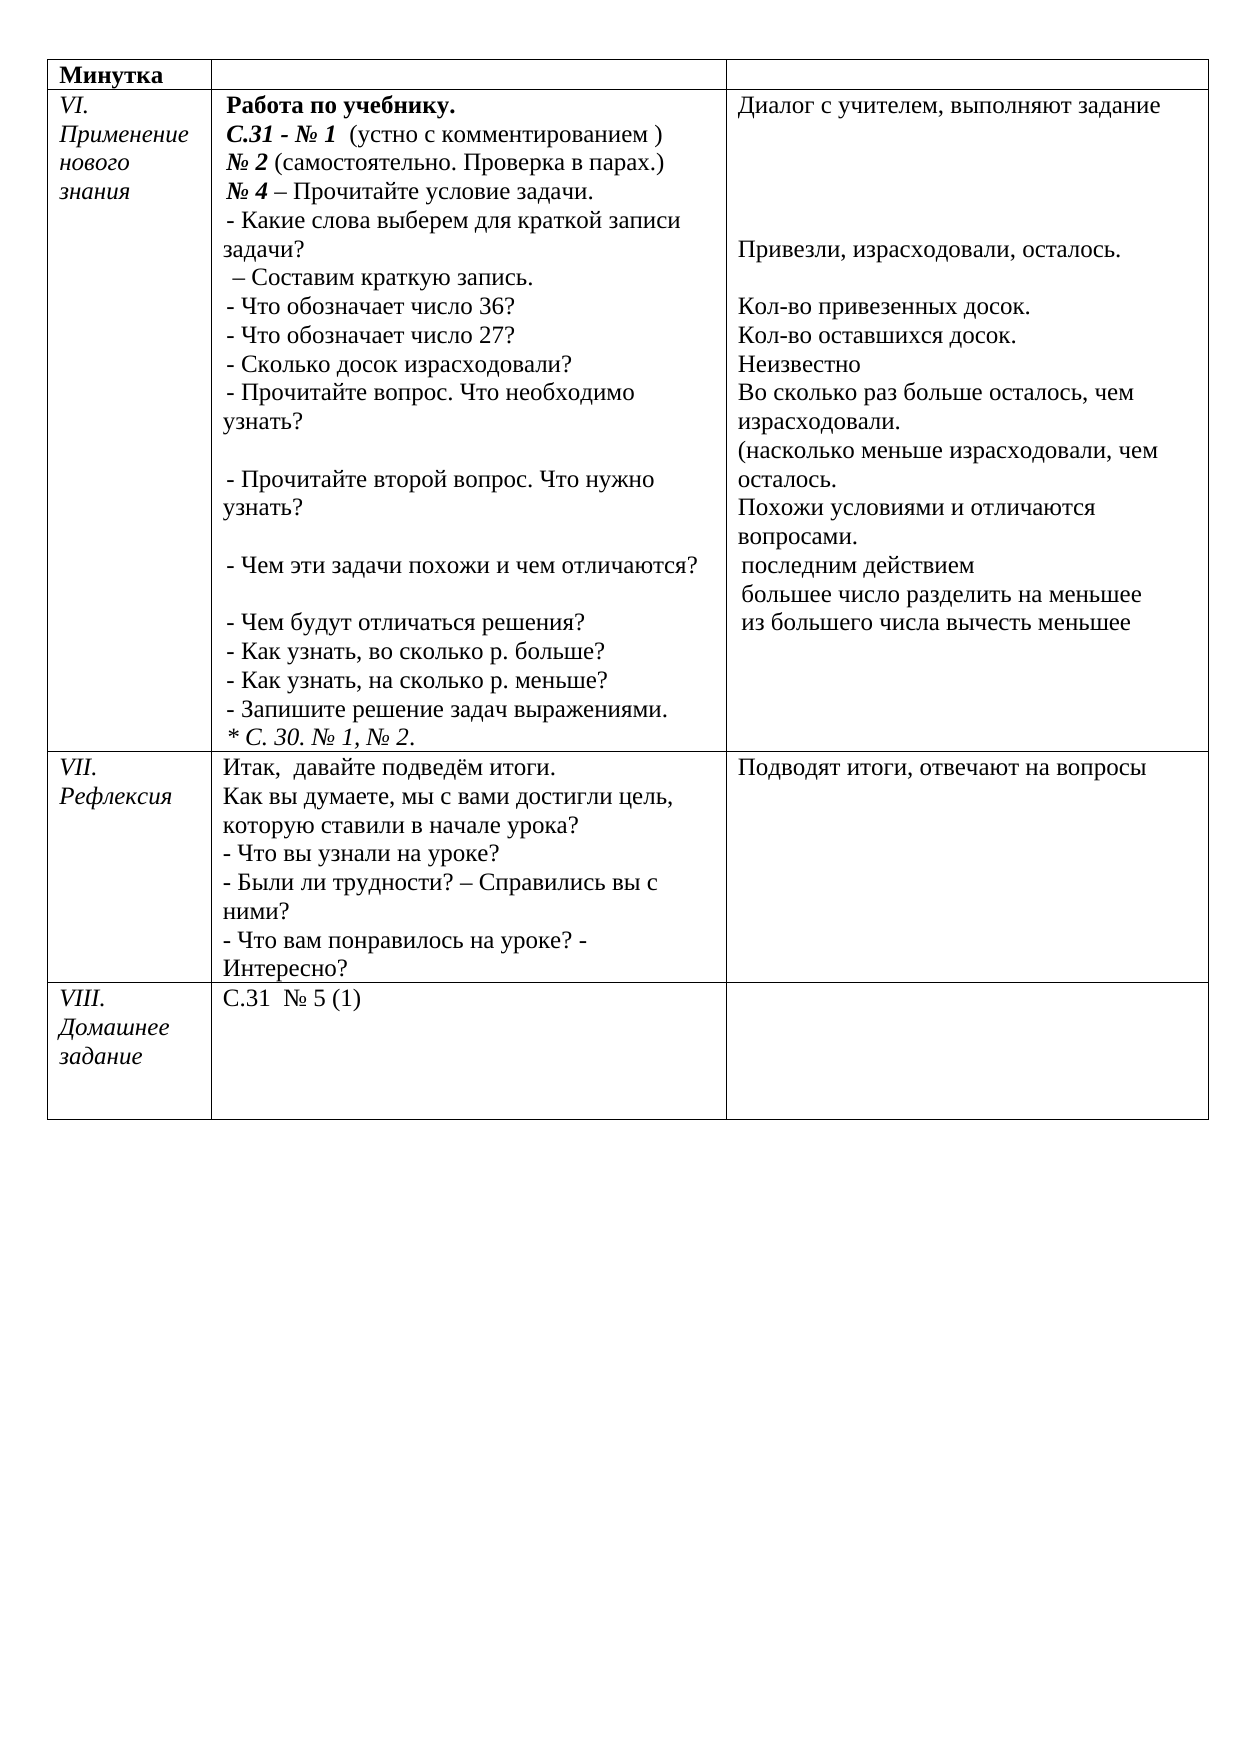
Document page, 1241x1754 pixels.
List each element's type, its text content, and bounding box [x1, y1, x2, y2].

table_cell Работа по учебнику. С.31 - № 1 (устно с комментированием ) № 2 (самостоятельно. Проверка в парах.) № 4 – Прочитайте условие задачи. - Какие слова выберем для краткой записи задачи? – Составим краткую запись. - Что обозначает число 36? - Что обозначает число 27? - Сколько досок израсходовали? - Прочитайте вопрос. Что необходимо узнать? - Прочитайте второй вопрос. Что нужно узнать? - Чем эти задачи похожи и чем отличаются? - Чем будут отличаться решения? - Как узнать, во сколько р. больше? - Как узнать, на сколько р. меньше? - Запишите решение задач выражениями. * С. 30. № 1, № 2. [212, 90, 726, 751]
table_cell VII. Рефлексия [48, 752, 211, 982]
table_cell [727, 60, 1208, 89]
table_cell С.31 № 5 (1) [212, 983, 726, 1119]
table_cell Подводят итоги, отвечают на вопросы [727, 752, 1208, 982]
table_cell VI. Применение нового знания [48, 90, 211, 751]
table_cell Физ. Минутка [48, 60, 211, 89]
table_cell [727, 983, 1208, 1119]
table_cell Диалог с учителем, выполняют задание Привезли, израсходовали, осталось. Кол-во привезенных досок. Кол-во оставшихся досок. Неизвестно Во сколько раз больше осталось, чем израсходовали. (насколько меньше израсходовали, чем осталось. Похожи условиями и отличаются вопросами. последним действием большее число разделить на меньшее из большего числа вычесть меньшее [727, 90, 1208, 751]
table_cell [212, 60, 726, 89]
table_cell Итак, давайте подведём итоги. Как вы думаете, мы с вами достигли цель, которую ставили в начале урока? - Что вы узнали на уроке? - Были ли трудности? – Справились вы с ними? - Что вам понравилось на уроке? - Интересно? [212, 752, 726, 982]
table_cell VIII. Домашнее задание [48, 983, 211, 1119]
